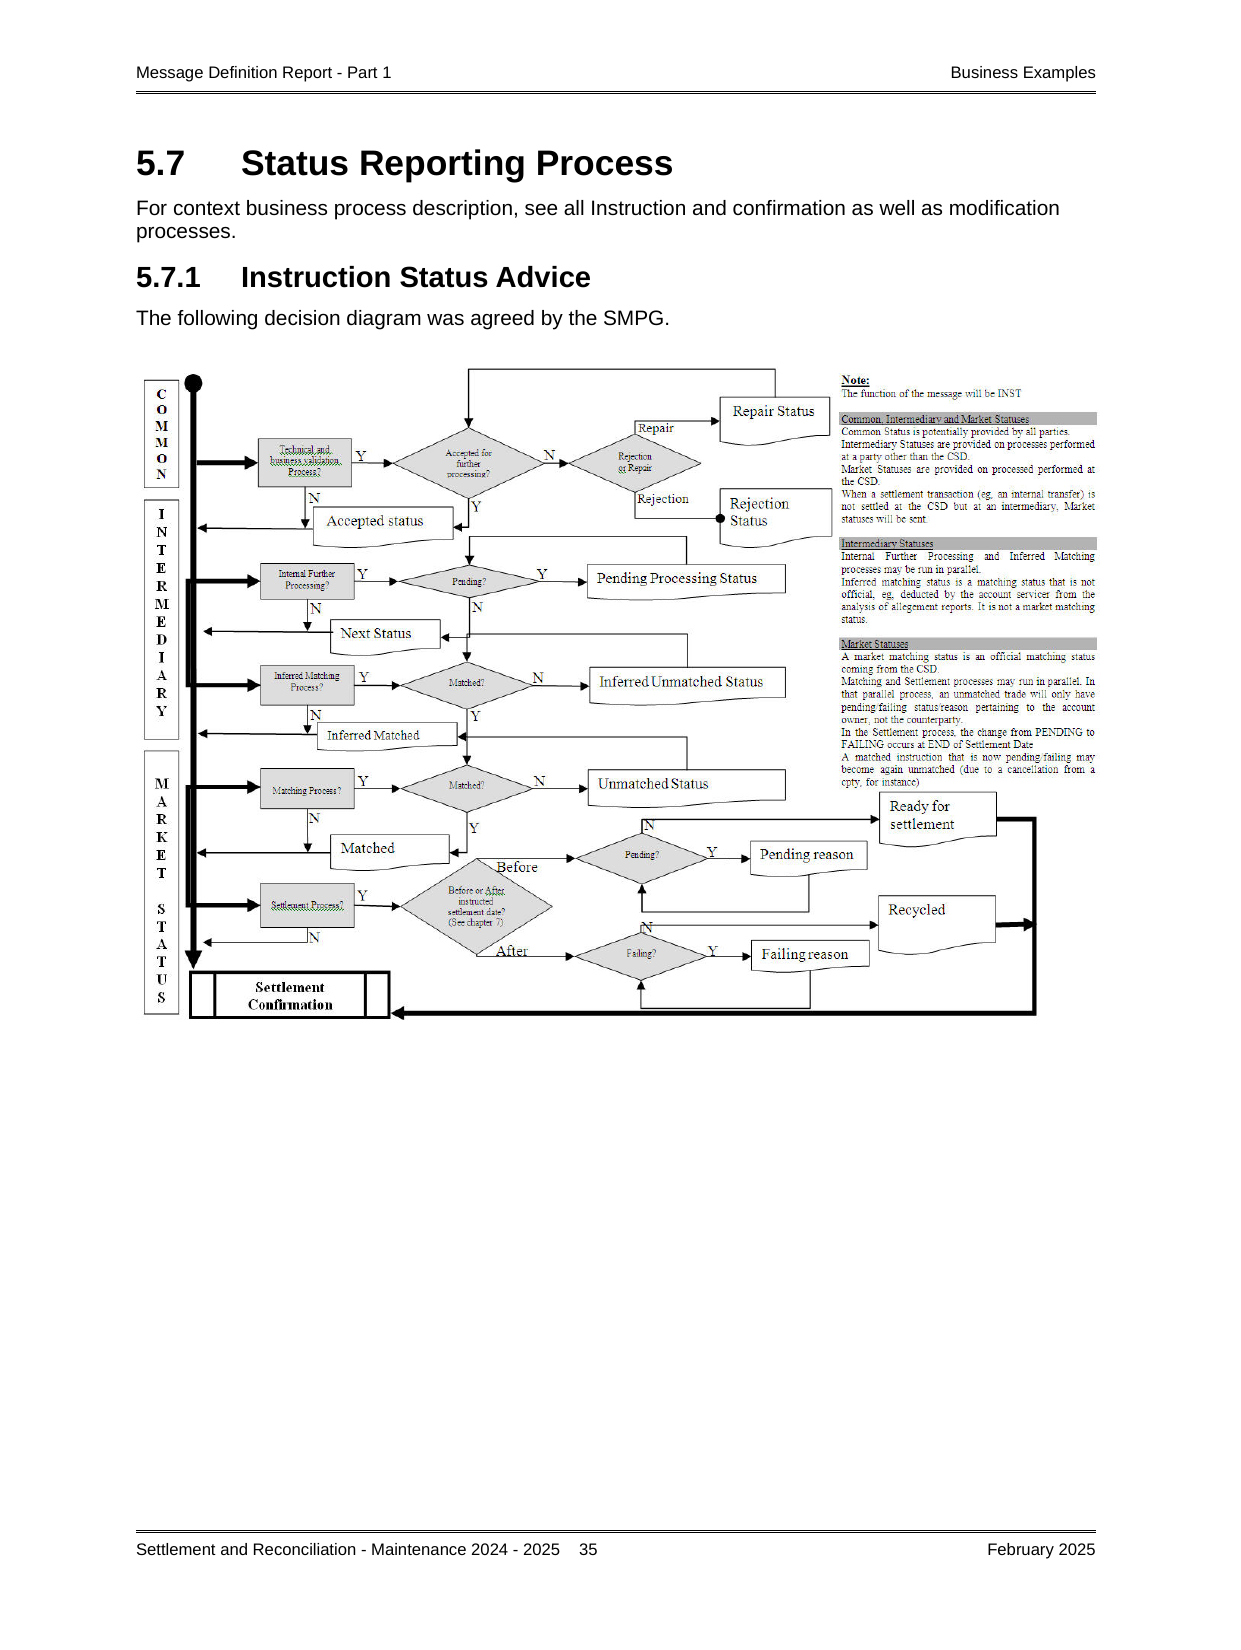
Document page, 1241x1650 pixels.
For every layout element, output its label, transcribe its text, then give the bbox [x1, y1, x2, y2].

subtitle Instruction Status Advice [136, 260, 1104, 293]
text The following decision diagram was agreed by the SMPG. [136, 306, 1104, 330]
picture [135, 355, 1105, 1027]
subtitle Status Reporting Process [136, 142, 1104, 183]
text For context business process description, see all Instruction and confirmation as well as modification processes. [136, 195, 1104, 243]
